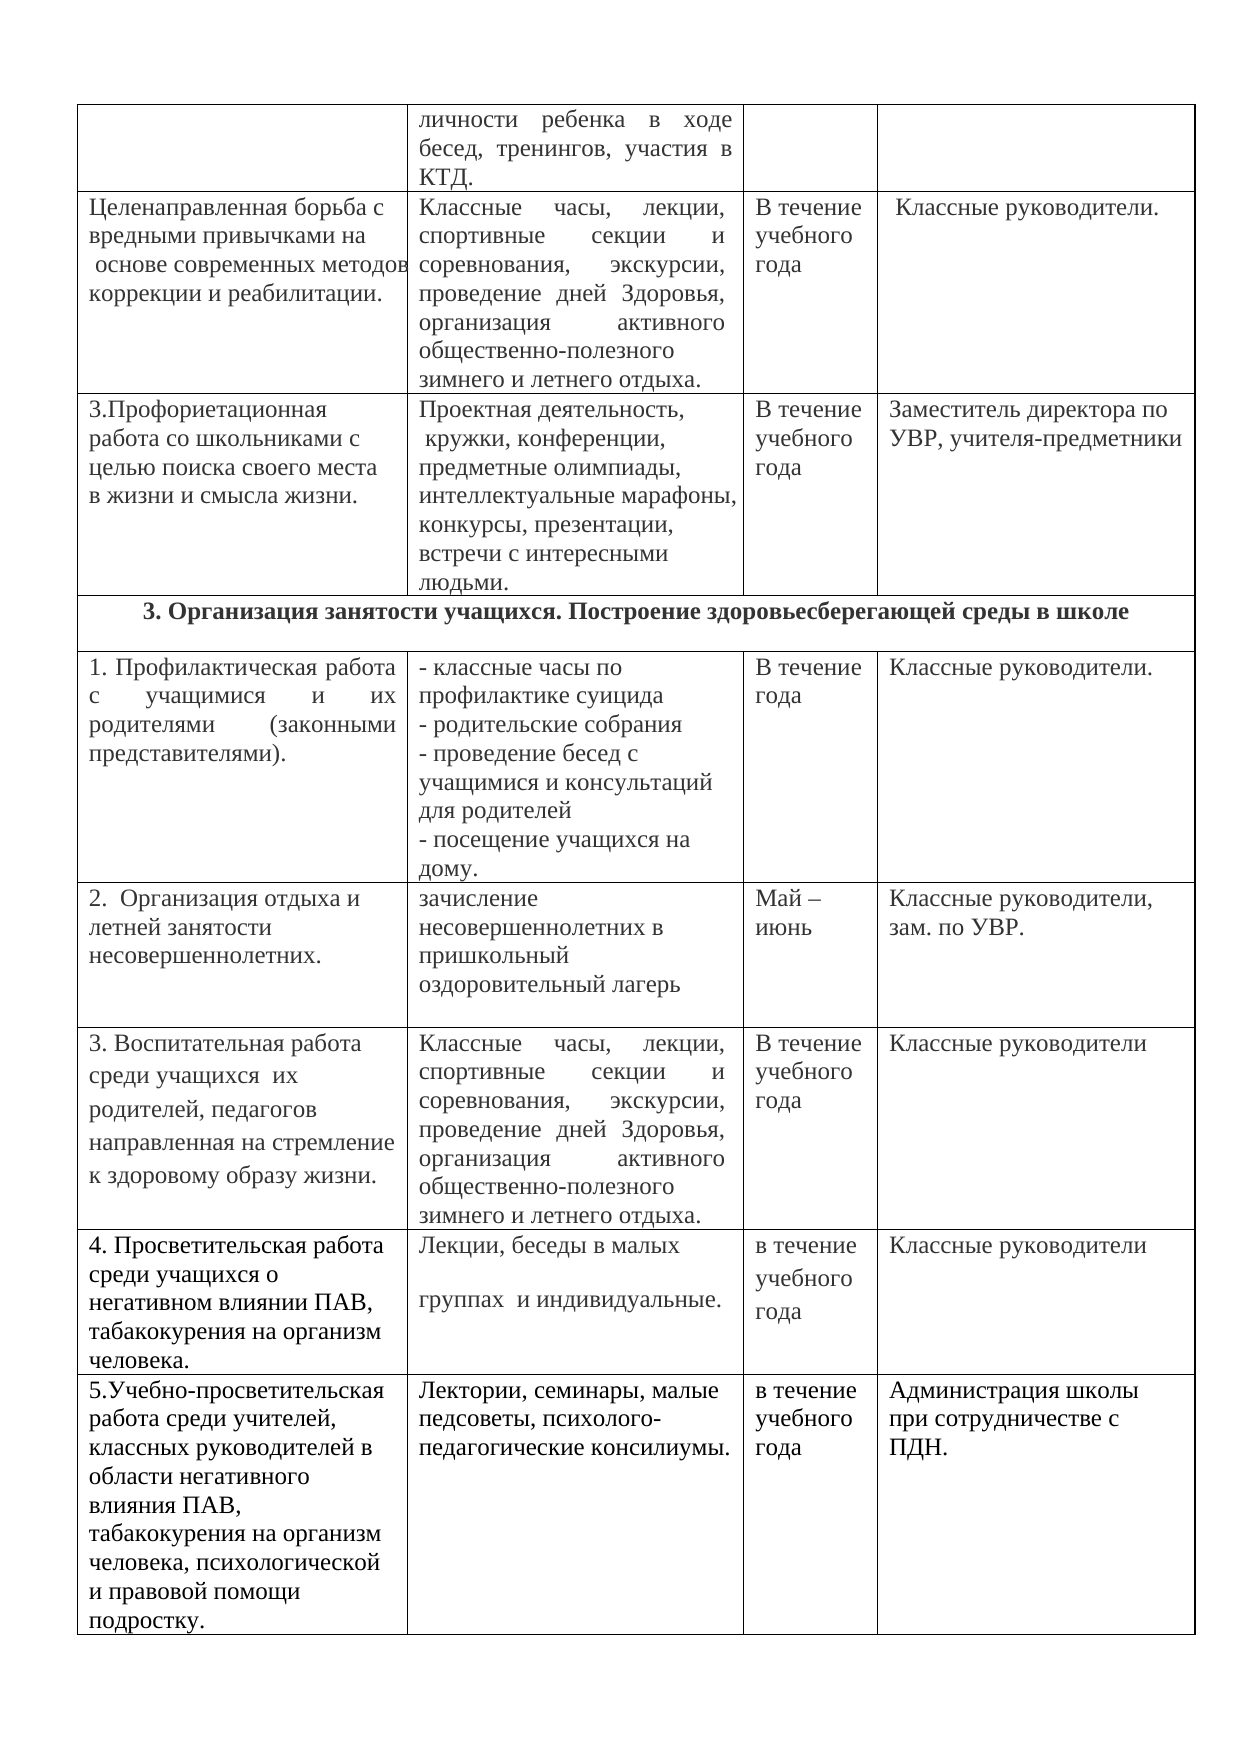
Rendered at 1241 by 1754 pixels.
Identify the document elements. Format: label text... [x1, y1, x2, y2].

table_cell Классные руководители, зам. по УВР. [878, 883, 1194, 1027]
table_cell Классные руководители. [878, 652, 1194, 882]
table_cell Заместитель директора по УВР, учителя-предметники [878, 394, 1194, 595]
table_cell Классные руководители. [878, 192, 1194, 393]
table_cell 3. Воспитательная работа среди учащихся их родителей, педагогов направленная на стремление к здоровому образу жизни. [78, 1028, 407, 1229]
table_cell - классные часы по профилактике суицида - родительские собрания - проведение бесед с учащимися и консультаций для родителей - посещение учащихся на дому. [408, 652, 743, 882]
table_cell Лектории, семинары, малые педсоветы, психолого-педагогические консилиумы. [408, 1375, 743, 1633]
table_cell Май – июнь [744, 883, 877, 1027]
table_cell Классные часы, лекции, спортивные секции и соревнования, экскурсии, проведение дней Здоровья, организация активного общественно-полезного зимнего и летнего отдыха. [408, 1028, 743, 1229]
table_cell В течение учебного года [744, 192, 877, 393]
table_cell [78, 105, 407, 191]
table_cell 1. Профилактическая работа с учащимися и их родителями (законными представителями). [78, 652, 407, 882]
table_cell 5.Учебно-просветительская работа среди учителей, классных руководителей в области негативного влияния ПАВ, табакокурения на организм человека, психологической и правовой помощи подростку. [78, 1375, 407, 1633]
table_cell в течение учебного года [744, 1230, 877, 1374]
table_cell Классные часы, лекции, спортивные секции и соревнования, экскурсии, проведение дней Здоровья, организация активного общественно-полезного зимнего и летнего отдыха. [408, 192, 743, 393]
table_cell Администрация школы при сотрудничестве с ПДН. [878, 1375, 1194, 1633]
table_cell Лекции, беседы в малых группах и индивидуальные. [408, 1230, 743, 1374]
table_cell 3.Профориетационная работа со школьниками с целью поиска своего места в жизни и смысла жизни. [78, 394, 407, 595]
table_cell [408, 105, 743, 191]
table_cell зачисление несовершеннолетних в пришкольный оздоровительный лагерь [408, 883, 743, 1027]
table_cell Классные руководители [878, 1230, 1194, 1374]
table_cell 3. Организация занятости учащихся. Построение здоровьесберегающей среды в школе [78, 596, 1194, 651]
table_cell 4. Просветительская работа среди учащихся о негативном влиянии ПАВ, табакокурения на организм человека. [78, 1230, 407, 1374]
table_cell Целенаправленная борьба с вредными привычками на основе современных методов коррекции и реабилитации. [78, 192, 407, 393]
table_cell В течение учебного года [744, 1028, 877, 1229]
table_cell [878, 105, 1194, 191]
table_cell В течение года [744, 652, 877, 882]
table_cell Классные руководители [878, 1028, 1194, 1229]
table_cell Проектная деятельность, кружки, конференции, предметные олимпиады, интеллектуальные марафоны, конкурсы, презентации, встречи с интересными людьми. [408, 394, 743, 595]
table_cell 2. Организация отдыха и летней занятости несовершеннолетних. [78, 883, 407, 1027]
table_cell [744, 105, 877, 191]
table_cell В течение учебного года [744, 394, 877, 595]
table_cell в течение учебного года [744, 1375, 877, 1633]
